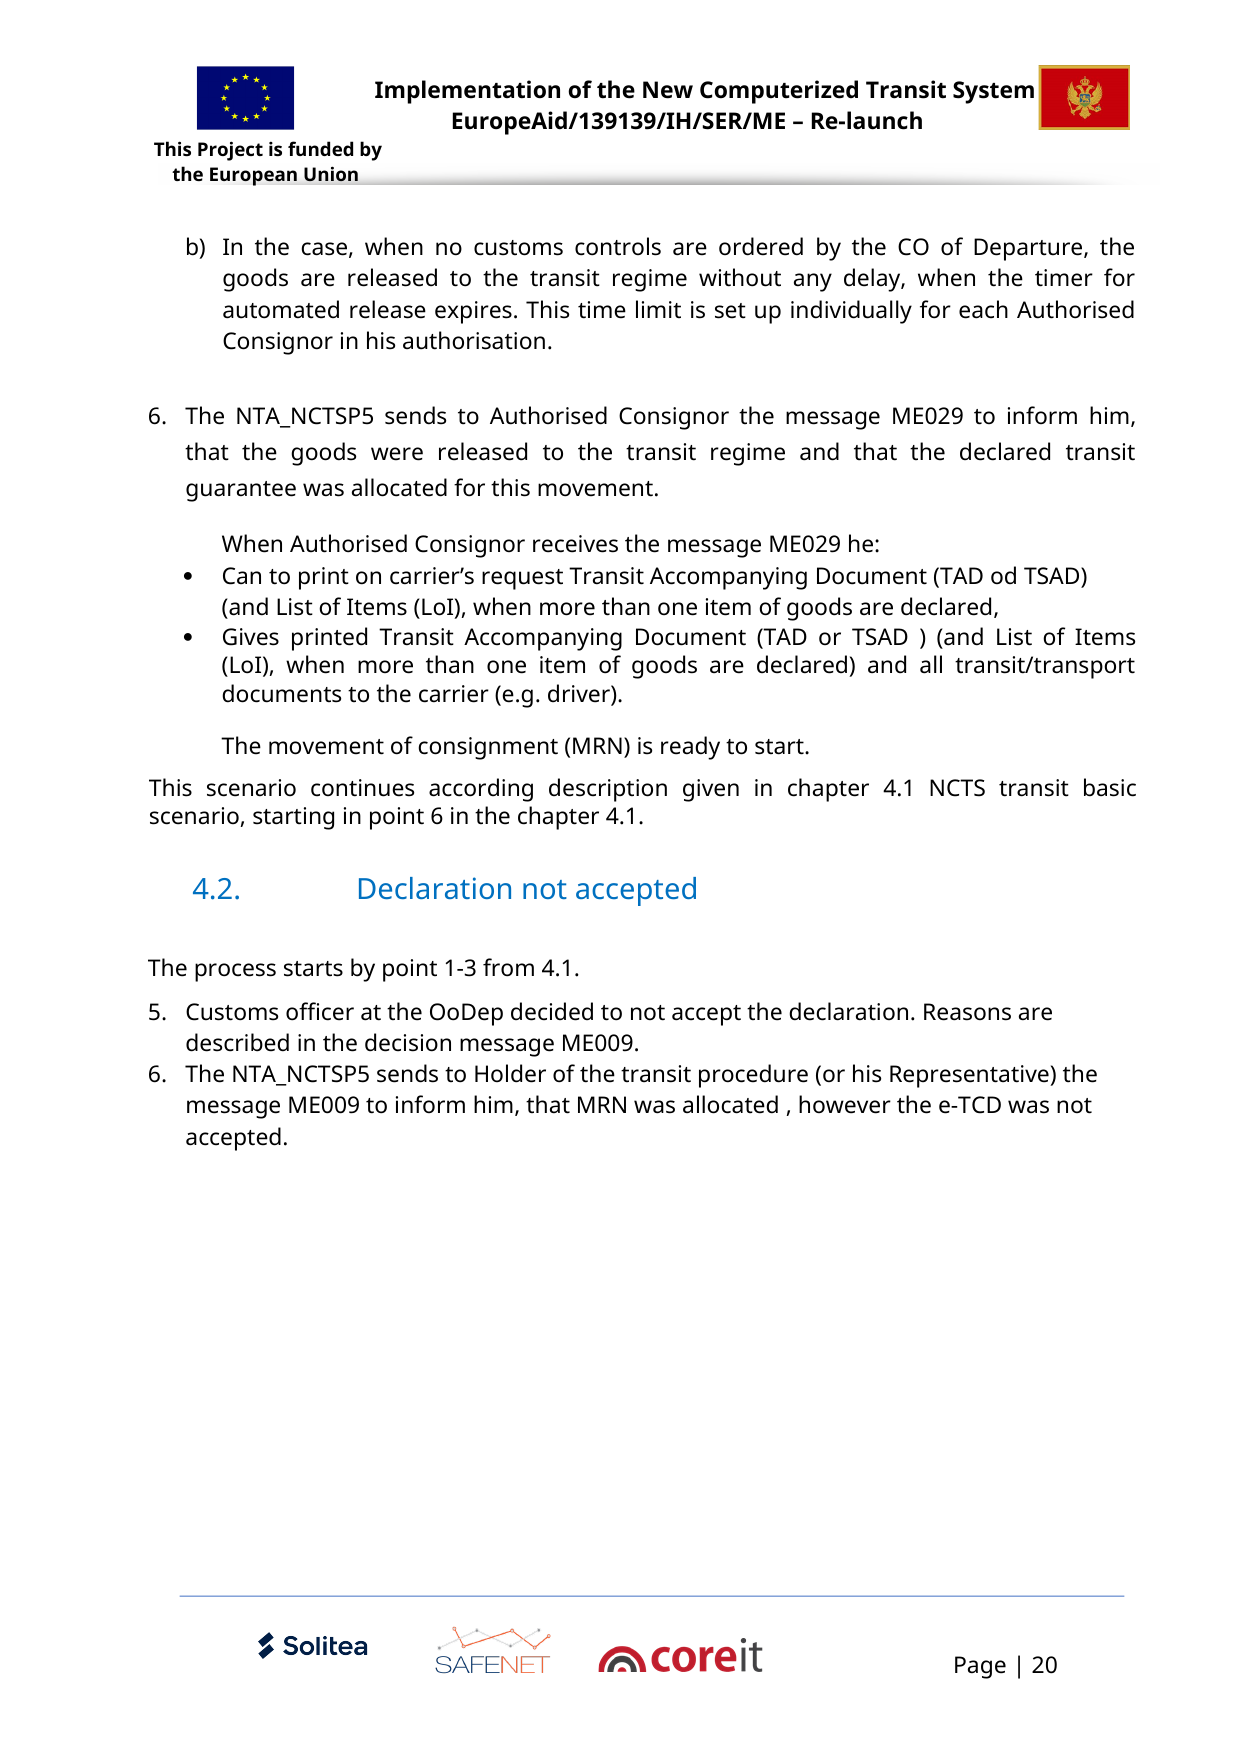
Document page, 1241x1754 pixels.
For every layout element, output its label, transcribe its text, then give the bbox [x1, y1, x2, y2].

text This scenario continues according description given in chapter 4.1 NCTS transit basic scenario, starting in point 6 in the chapter 4.1. [149, 774, 1137, 831]
list In the case, when no customs controls are ordered by the CO of Departure, the goods are released to the transit regime without any delay, when the timer for automated release expires. This time limit is set up individually for each Authorised Consignor in his authorisation. [185, 231, 1137, 356]
picture [435, 1626, 551, 1674]
text The process starts by point 1-3 from 4.1. [148, 952, 1137, 983]
list Can to print on carrier’s request Transit Accompanying Document (TAD od TSAD) (and List of Items (LoI), when more than one item of goods are declared, [184, 560, 1137, 622]
picture [1038, 65, 1130, 130]
list Declaration not accepted [192, 868, 1137, 908]
list Customs officer at the OoDep decided to not accept the declaration. Reasons are described in the decision message ME009. [148, 996, 1137, 1058]
text The movement of consignment (MRN) is ready to start. [221, 730, 1137, 761]
list The NTA_NCTSP5 sends to Holder of the transit procedure (or his Representative) the message ME009 to inform him, that MRN was allocated , however the e-TCD was not accepted. [148, 1058, 1137, 1152]
text When Authorised Consignor receives the message ME029 he: [221, 528, 1137, 560]
list Gives printed Transit Accompanying Document (TAD or TSAD ) (and List of Items (LoI), when more than one item of goods are declared) and all transit/transport documents to the carrier (e.g. driver). [184, 622, 1137, 709]
list The NTA_NCTSP5 sends to Authorised Consignor the message ME029 to inform him, that the goods were released to the transit regime and that the declared transit guarantee was allocated for this movement. [148, 400, 1137, 503]
picture [196, 66, 295, 130]
picture [598, 1638, 763, 1674]
picture [243, 1617, 382, 1674]
